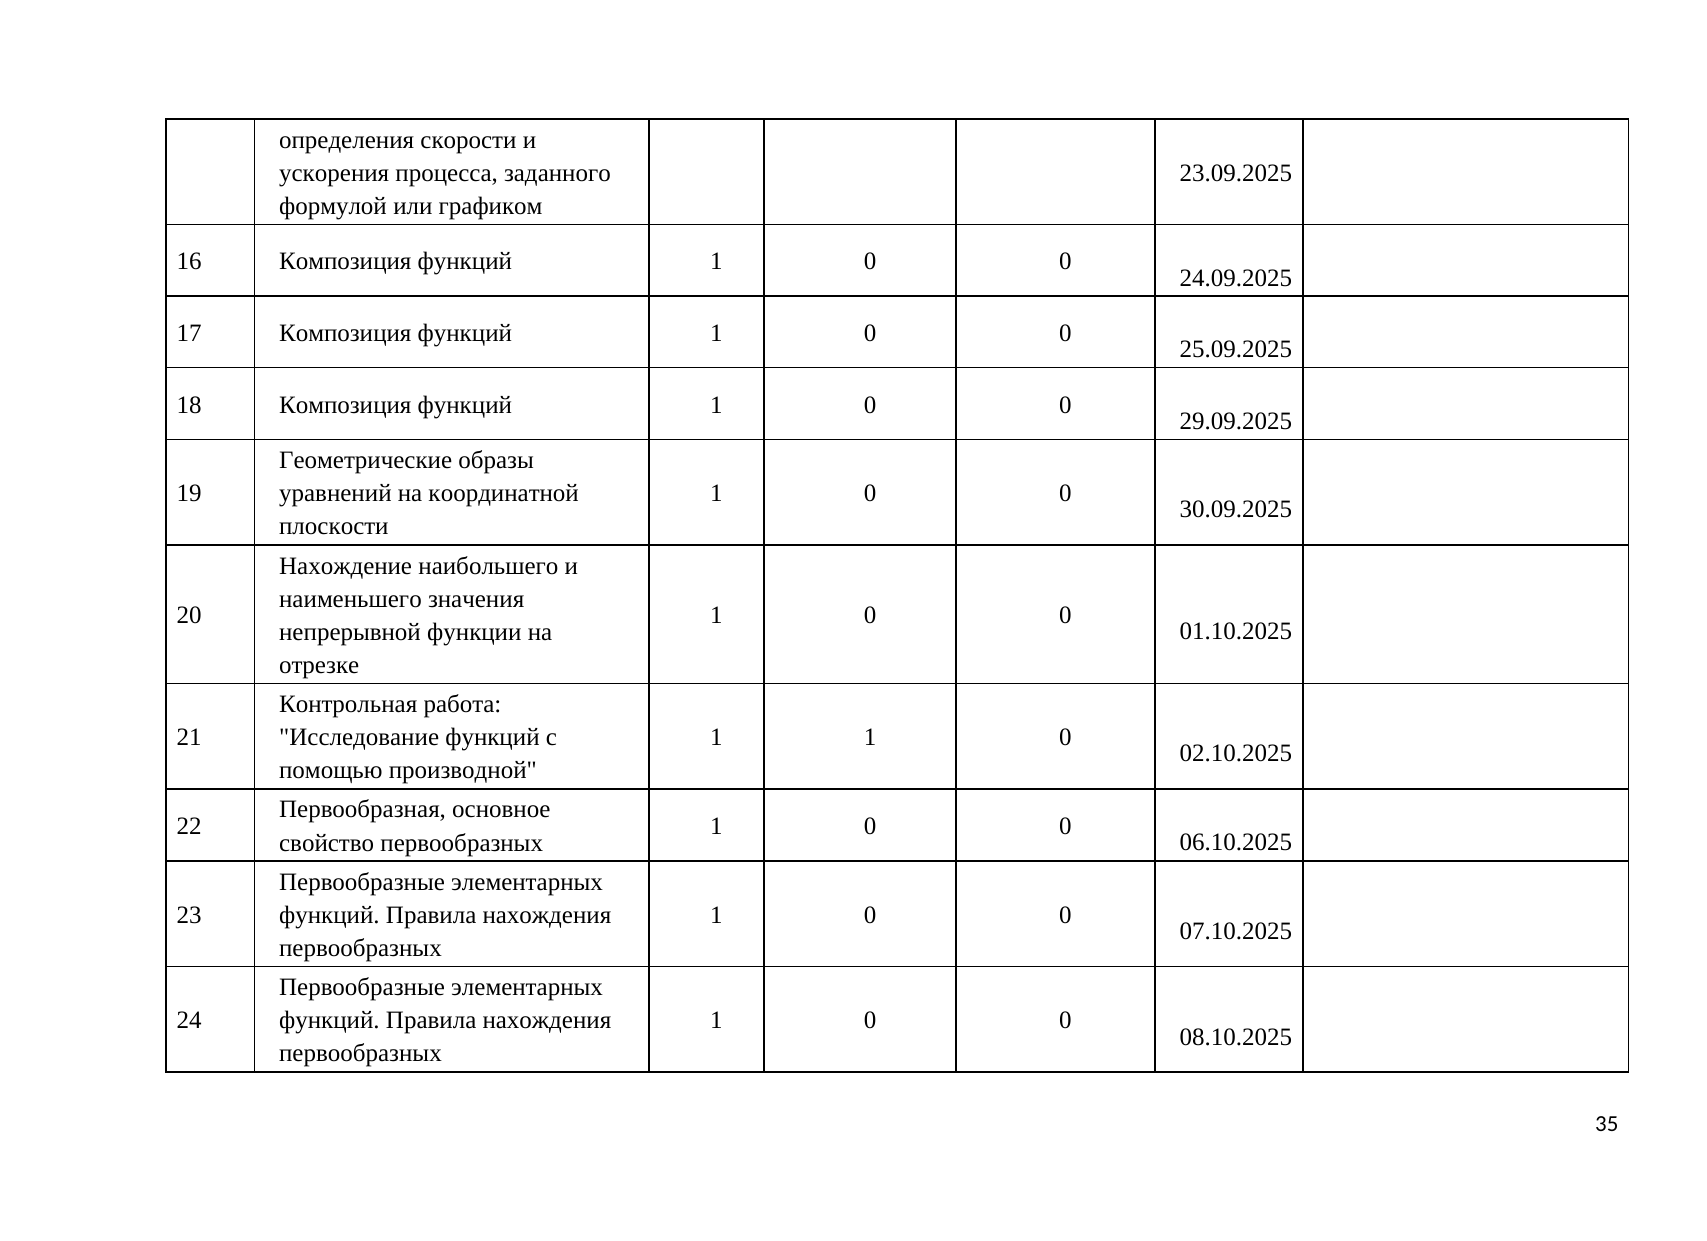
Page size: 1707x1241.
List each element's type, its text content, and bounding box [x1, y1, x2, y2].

table_cell 22 [167, 790, 254, 860]
table_cell 21 [167, 684, 254, 788]
table_cell 1 [650, 790, 763, 860]
table_cell 0 [957, 440, 1154, 544]
table_cell 23 [167, 862, 254, 966]
table_cell 0 [765, 790, 955, 860]
table_cell 08.10.2025 [1156, 967, 1302, 1071]
table_cell 0 [765, 967, 955, 1071]
table_cell 1 [650, 684, 763, 788]
table_cell [1304, 546, 1628, 682]
table_cell Первообразная, основное свойство первообразных [255, 790, 648, 860]
table_cell 23.09.2025 [1156, 120, 1302, 223]
table_cell 19 [167, 440, 254, 544]
table_cell [1304, 967, 1628, 1071]
table_cell [1304, 440, 1628, 544]
table_cell [1304, 225, 1628, 295]
table_cell 20 [167, 546, 254, 682]
table_cell 17 [167, 297, 254, 367]
table_cell 25.09.2025 [1156, 297, 1302, 367]
table_cell 0 [765, 546, 955, 682]
table_cell Первообразные элементарных функций. Правила нахождения первообразных [255, 967, 648, 1071]
table_cell 0 [765, 368, 955, 438]
table_cell [1304, 862, 1628, 966]
table_cell 0 [765, 440, 955, 544]
table_cell 0 [957, 120, 1154, 223]
table_cell 0 [957, 297, 1154, 367]
table_cell 15 [167, 120, 254, 223]
table_cell 0 [957, 225, 1154, 295]
table_cell 1 [650, 368, 763, 438]
table_cell Нахождение наибольшего и наименьшего значения непрерывной функции на отрезке [255, 546, 648, 682]
table_cell 16 [167, 225, 254, 295]
table_cell 0 [957, 862, 1154, 966]
table_cell 1 [650, 297, 763, 367]
table_cell Композиция функций [255, 368, 648, 438]
table_cell 0 [765, 297, 955, 367]
table_cell Первообразные элементарных функций. Правила нахождения первообразных [255, 862, 648, 966]
table_cell 0 [765, 225, 955, 295]
table_cell 0 [957, 790, 1154, 860]
table_cell [1304, 684, 1628, 788]
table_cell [255, 120, 648, 223]
table_cell 07.10.2025 [1156, 862, 1302, 966]
table_cell 30.09.2025 [1156, 440, 1302, 544]
table_cell [1304, 120, 1628, 223]
table_cell 1 [650, 440, 763, 544]
table_cell 1 [650, 120, 763, 223]
table_cell Композиция функций [255, 225, 648, 295]
table_cell 1 [650, 225, 763, 295]
table_cell 1 [650, 967, 763, 1071]
table_cell [1304, 297, 1628, 367]
table_cell 24.09.2025 [1156, 225, 1302, 295]
table_cell 0 [765, 862, 955, 966]
table_cell 18 [167, 368, 254, 438]
table_cell 0 [957, 684, 1154, 788]
table_cell 1 [650, 862, 763, 966]
table_cell 1 [650, 546, 763, 682]
table_cell Геометрические образы уравнений на координатной плоскости [255, 440, 648, 544]
table_cell [1304, 368, 1628, 438]
table_cell Контрольная работа: "Исследование функций с помощью производной" [255, 684, 648, 788]
table_cell 0 [957, 967, 1154, 1071]
table_cell 01.10.2025 [1156, 546, 1302, 682]
table_cell 1 [765, 684, 955, 788]
table_cell 24 [167, 967, 254, 1071]
table_cell 0 [957, 546, 1154, 682]
table_cell 0 [765, 120, 955, 223]
table_cell 29.09.2025 [1156, 368, 1302, 438]
table_cell 0 [957, 368, 1154, 438]
table_cell 06.10.2025 [1156, 790, 1302, 860]
table_cell [1304, 790, 1628, 860]
table_cell 02.10.2025 [1156, 684, 1302, 788]
table_cell Композиция функций [255, 297, 648, 367]
